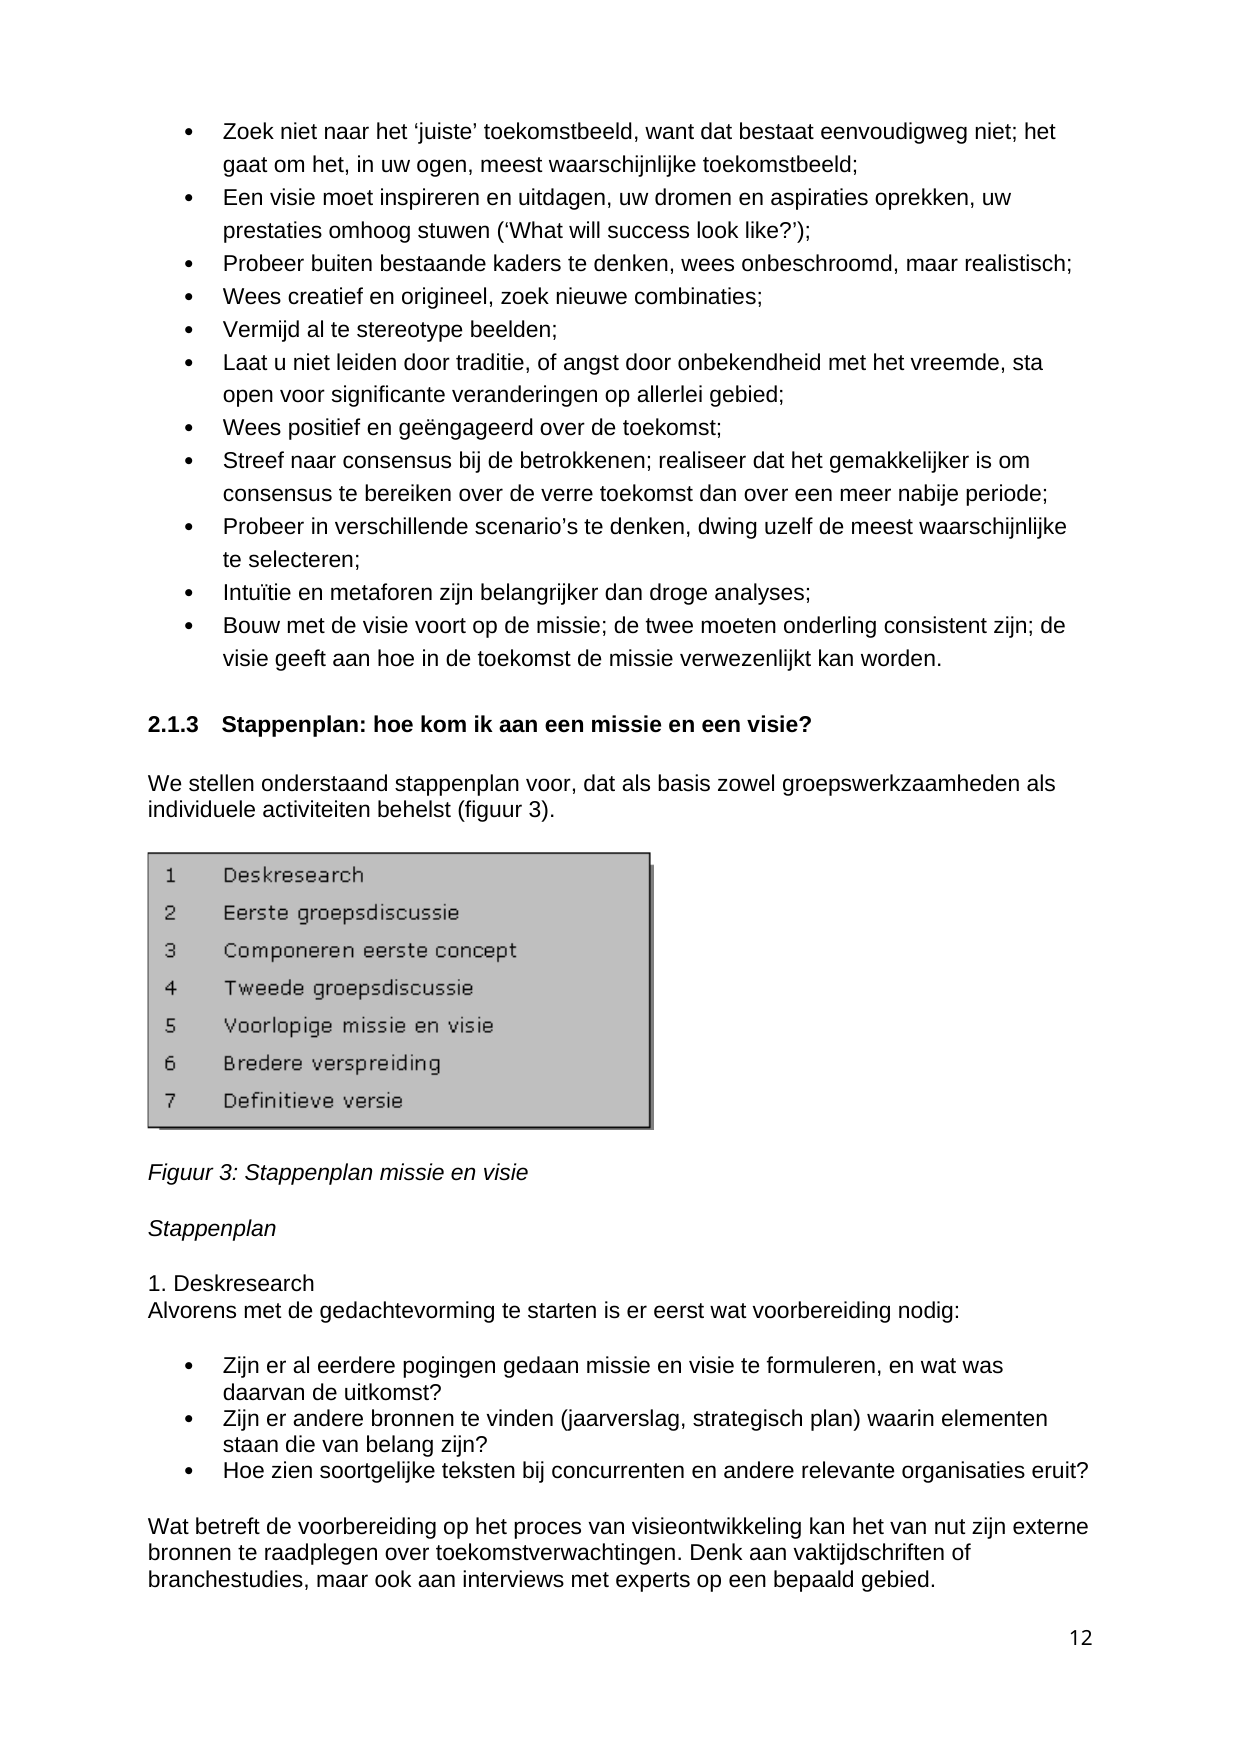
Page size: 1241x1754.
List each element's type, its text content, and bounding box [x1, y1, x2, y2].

list Een visie moet inspireren en uitdagen, uw dromen en aspiraties oprekken, uw prestaties omhoog stuwen (‘What will success look like?’); [185, 184, 1092, 243]
list Probeer buiten bestaande kaders te denken, wees onbeschroomd, maar realistisch; [185, 250, 1092, 276]
text We stellen onderstaand stappenplan voor, dat als basis zowel groepswerkzaamheden als individuele activiteiten behelst (figuur 3). [148, 770, 1092, 823]
list Bouw met de visie voort op de missie; de twee moeten onderling consistent zijn; de visie geeft aan hoe in de toekomst de missie verwezenlijkt kan worden. [185, 612, 1092, 671]
list Zoek niet naar het ‘juiste’ toekomstbeeld, want dat bestaat eenvoudigweg niet; het gaat om het, in uw ogen, meest waarschijnlijke toekomstbeeld; [185, 118, 1092, 177]
list Streef naar consensus bij de betrokkenen; realiseer dat het gemakkelijker is om consensus te bereiken over de verre toekomst dan over een meer nabije periode; [185, 447, 1092, 507]
picture [147, 851, 654, 1130]
list Hoe zien soortgelijke teksten bij concurrenten en andere relevante organisaties eruit? [185, 1457, 1092, 1484]
list Laat u niet leiden door traditie, of angst door onbekendheid met het vreemde, sta open voor significante veranderingen op allerlei gebied; [185, 348, 1092, 408]
list Vermijd al te stereotype beelden; [185, 316, 1092, 342]
text Figuur 3: Stappenplan missie en visie [148, 1159, 1092, 1186]
list Intuïtie en metaforen zijn belangrijker dan droge analyses; [185, 579, 1092, 605]
list Wees positief en geëngageerd over de toekomst; [185, 414, 1092, 441]
text 2.1.3 Stappenplan: hoe kom ik aan een missie en een visie? [148, 711, 1092, 737]
text 1. Deskresearch Alvorens met de gedachtevorming te starten is er eerst wat voorbereiding nodig: [148, 1270, 1092, 1323]
list Zijn er andere bronnen te vinden (jaarverslag, strategisch plan) waarin elementen staan die van belang zijn? [185, 1405, 1092, 1457]
list Wees creatief en origineel, zoek nieuwe combinaties; [185, 283, 1092, 309]
text Stappenplan [148, 1215, 1092, 1241]
list Zijn er al eerdere pogingen gedaan missie en visie te formuleren, en wat was daarvan de uitkomst? [185, 1352, 1092, 1405]
list Probeer in verschillende scenario’s te denken, dwing uzelf de meest waarschijnlijke te selecteren; [185, 513, 1092, 572]
text Wat betreft de voorbereiding op het proces van visieontwikkeling kan het van nut zijn externe bronnen te raadplegen over toekomstverwachtingen. Denk aan vaktijdschriften of branchestudies, maar ook aan interviews met experts op een bepaald gebied. [148, 1513, 1092, 1592]
